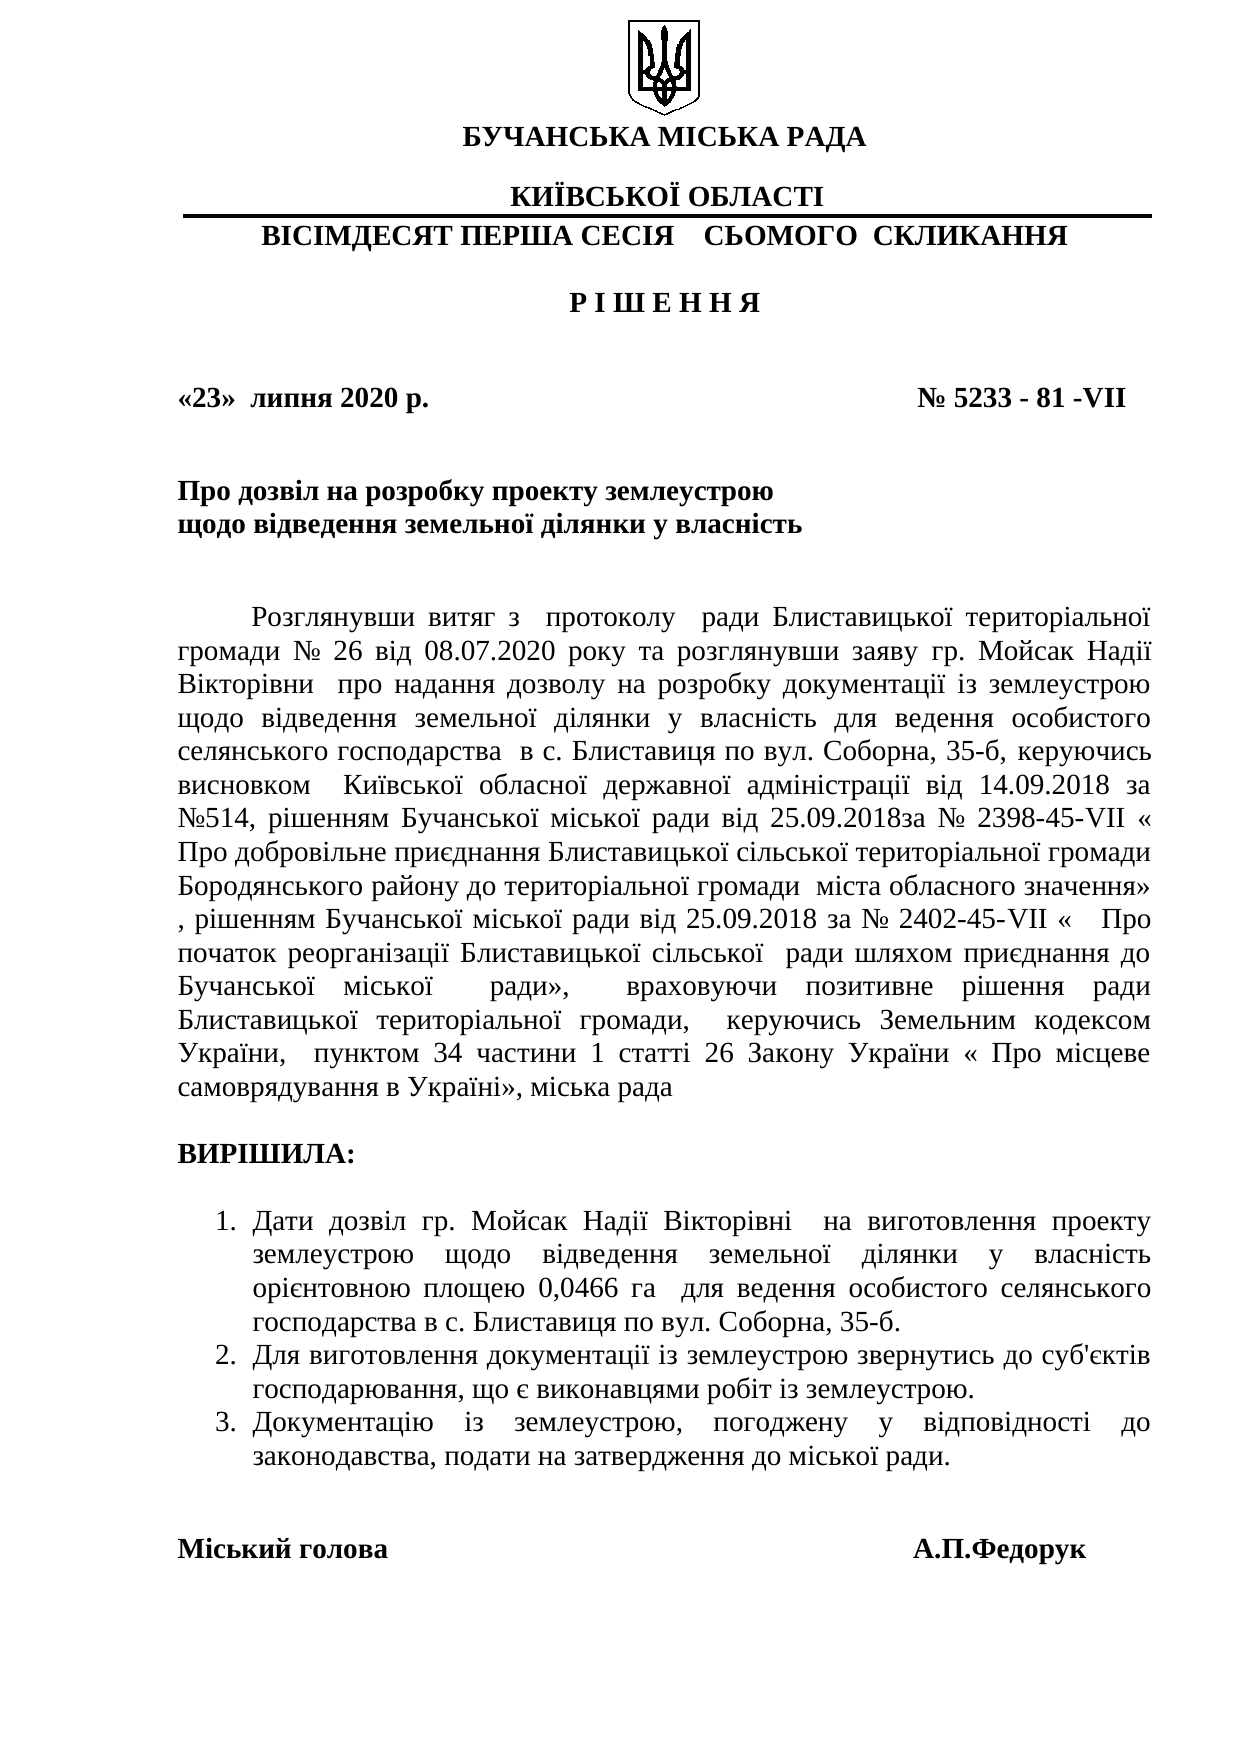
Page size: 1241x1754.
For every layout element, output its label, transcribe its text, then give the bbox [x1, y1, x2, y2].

text Про дозвіл на розробку проекту землеустрою [177, 473, 1152, 506]
list Дати дозвіл гр. Мойсак Надії Вікторівні на виготовлення проекту землеустрою щодо відведення земельної ділянки у власність орієнтовною площею 0,0466 га для ведення особистого селянського господарства в с. Блиставиця по вул. Соборна, 35-б. [215, 1203, 1152, 1337]
text БУЧАНСЬКА МІСЬКА РАДА [177, 119, 1152, 153]
text «23» липня 2020 р. № 5233 - 81 -VІІ [177, 380, 1152, 413]
list Документацію із землеустрою, погоджену у відповідності до законодавства, подати на затвердження до міської ради. [215, 1404, 1152, 1471]
text Р І Ш Е Н Н Я [177, 285, 1152, 318]
text Міський голова А.П.Федорук [177, 1531, 1152, 1564]
text ВИРІШИЛА: [177, 1136, 1152, 1169]
text Розглянувши витяг з протоколу ради Блиставицької територіальної громади № 26 від 08.07.2020 року та розглянувши заяву гр. Мойсак Надії Вікторівни про надання дозволу на розробку документації із землеустрою щодо відведення земельної ділянки у власність для ведення особистого селянського господарства в с. Блиставиця по вул. Соборна, 35-б, керуючись висновком Київської обласної державної адміністрації від 14.09.2018 за №514, рішенням Бучанської міської ради від 25.09.2018за № 2398-45-VІІ « Про добровільне приєднання Блиставицької сільської територіальної громади Бородянського району до територіальної громади міста обласного значення» , рішенням Бучанської міської ради від 25.09.2018 за № 2402-45-VІІ « Про початок реорганізації Блиставицької сільської ради шляхом приєднання до Бучанської міської ради», враховуючи позитивне рішення ради Блиставицької територіальної громади, керуючись Земельним кодексом України, пунктом 34 частини 1 статті 26 Закону України « Про місцеве самоврядування в Україні», міська рада [177, 599, 1152, 1102]
text ВІСІМДЕСЯТ ПЕРША СЕСІЯ СЬОМОГО СКЛИКАННЯ [177, 218, 1152, 251]
text КИЇВСЬКОЇ ОБЛАСТІ [183, 179, 1152, 214]
text щодо відведення земельної ділянки у власність [177, 506, 1152, 540]
list Для виготовлення документації із землеустрою звернутись до суб'єктів господарювання, що є виконавцями робіт із землеустрою. [215, 1337, 1152, 1404]
